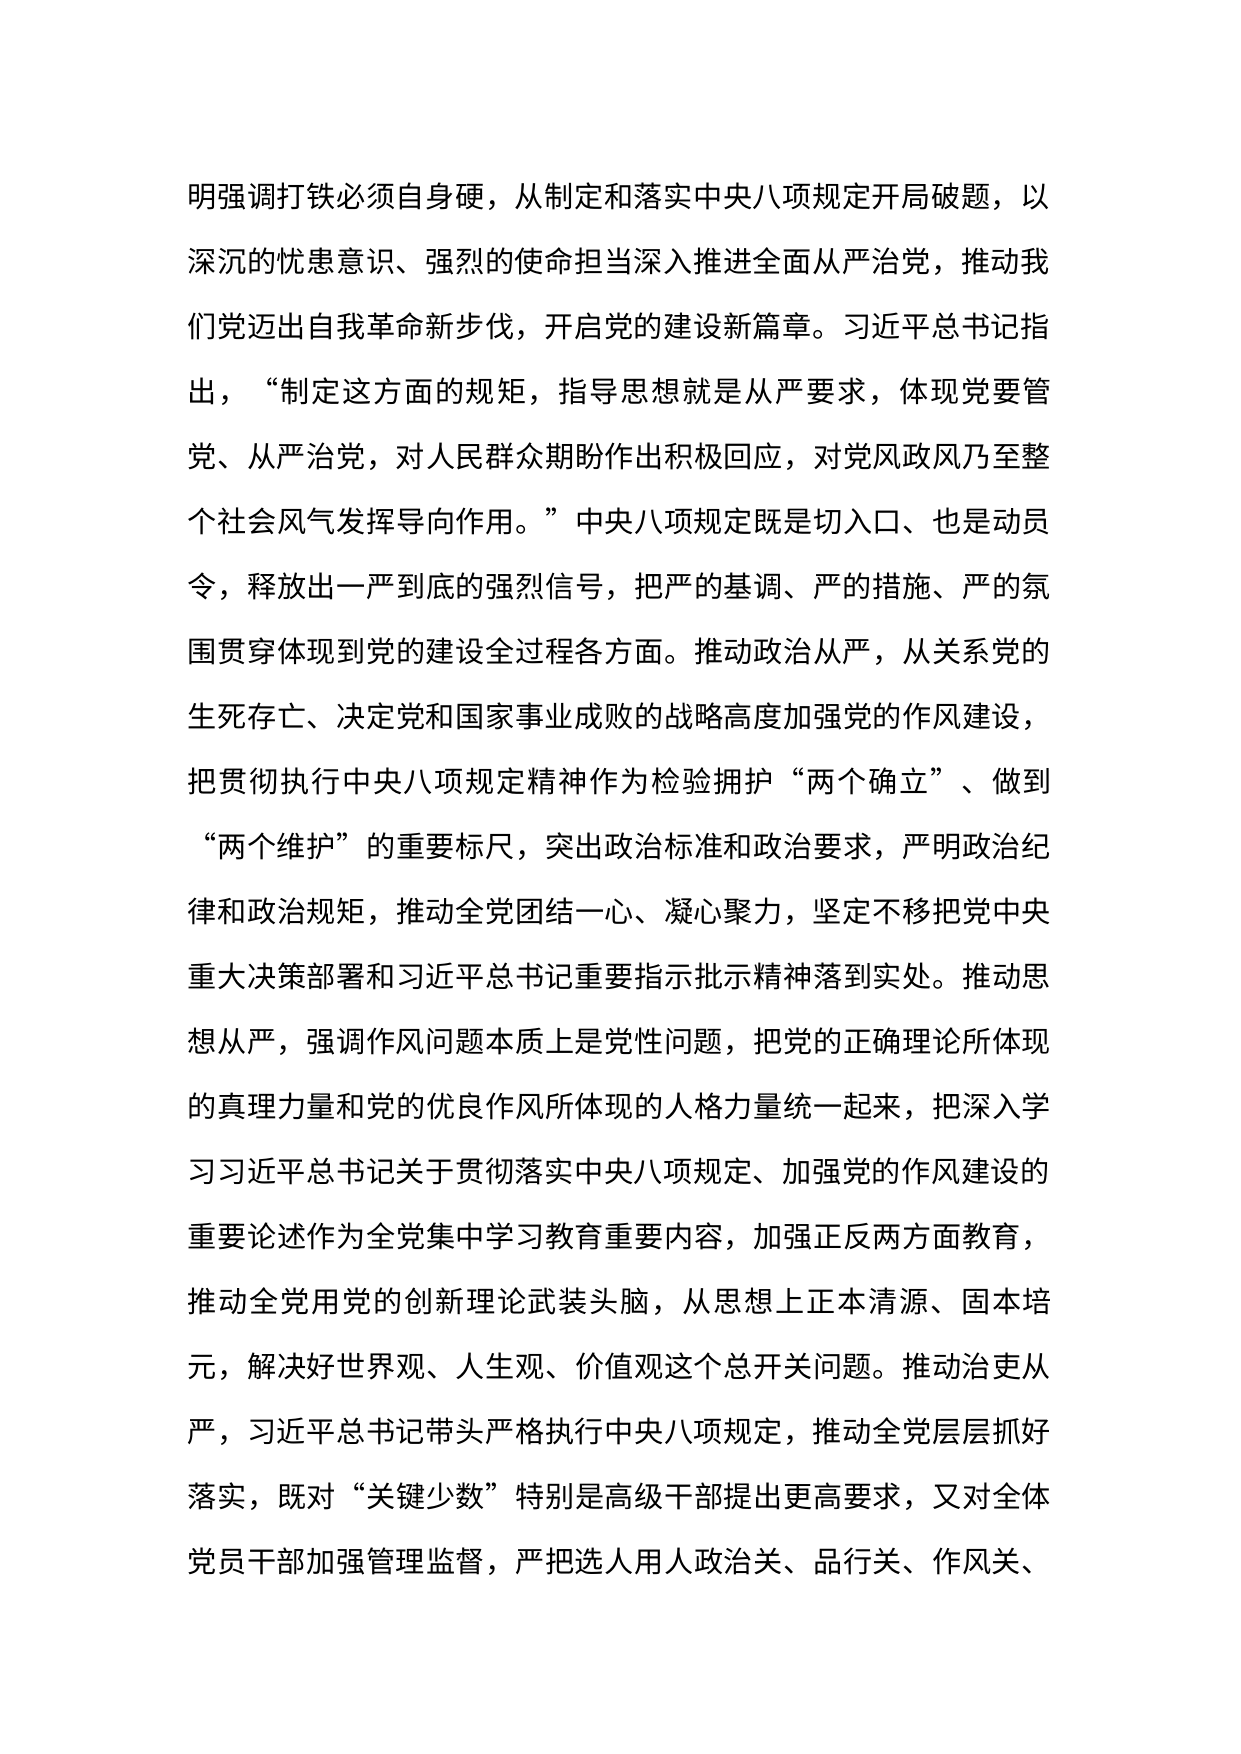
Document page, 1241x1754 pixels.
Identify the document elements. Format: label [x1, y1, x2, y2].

text [187, 162, 1053, 1592]
